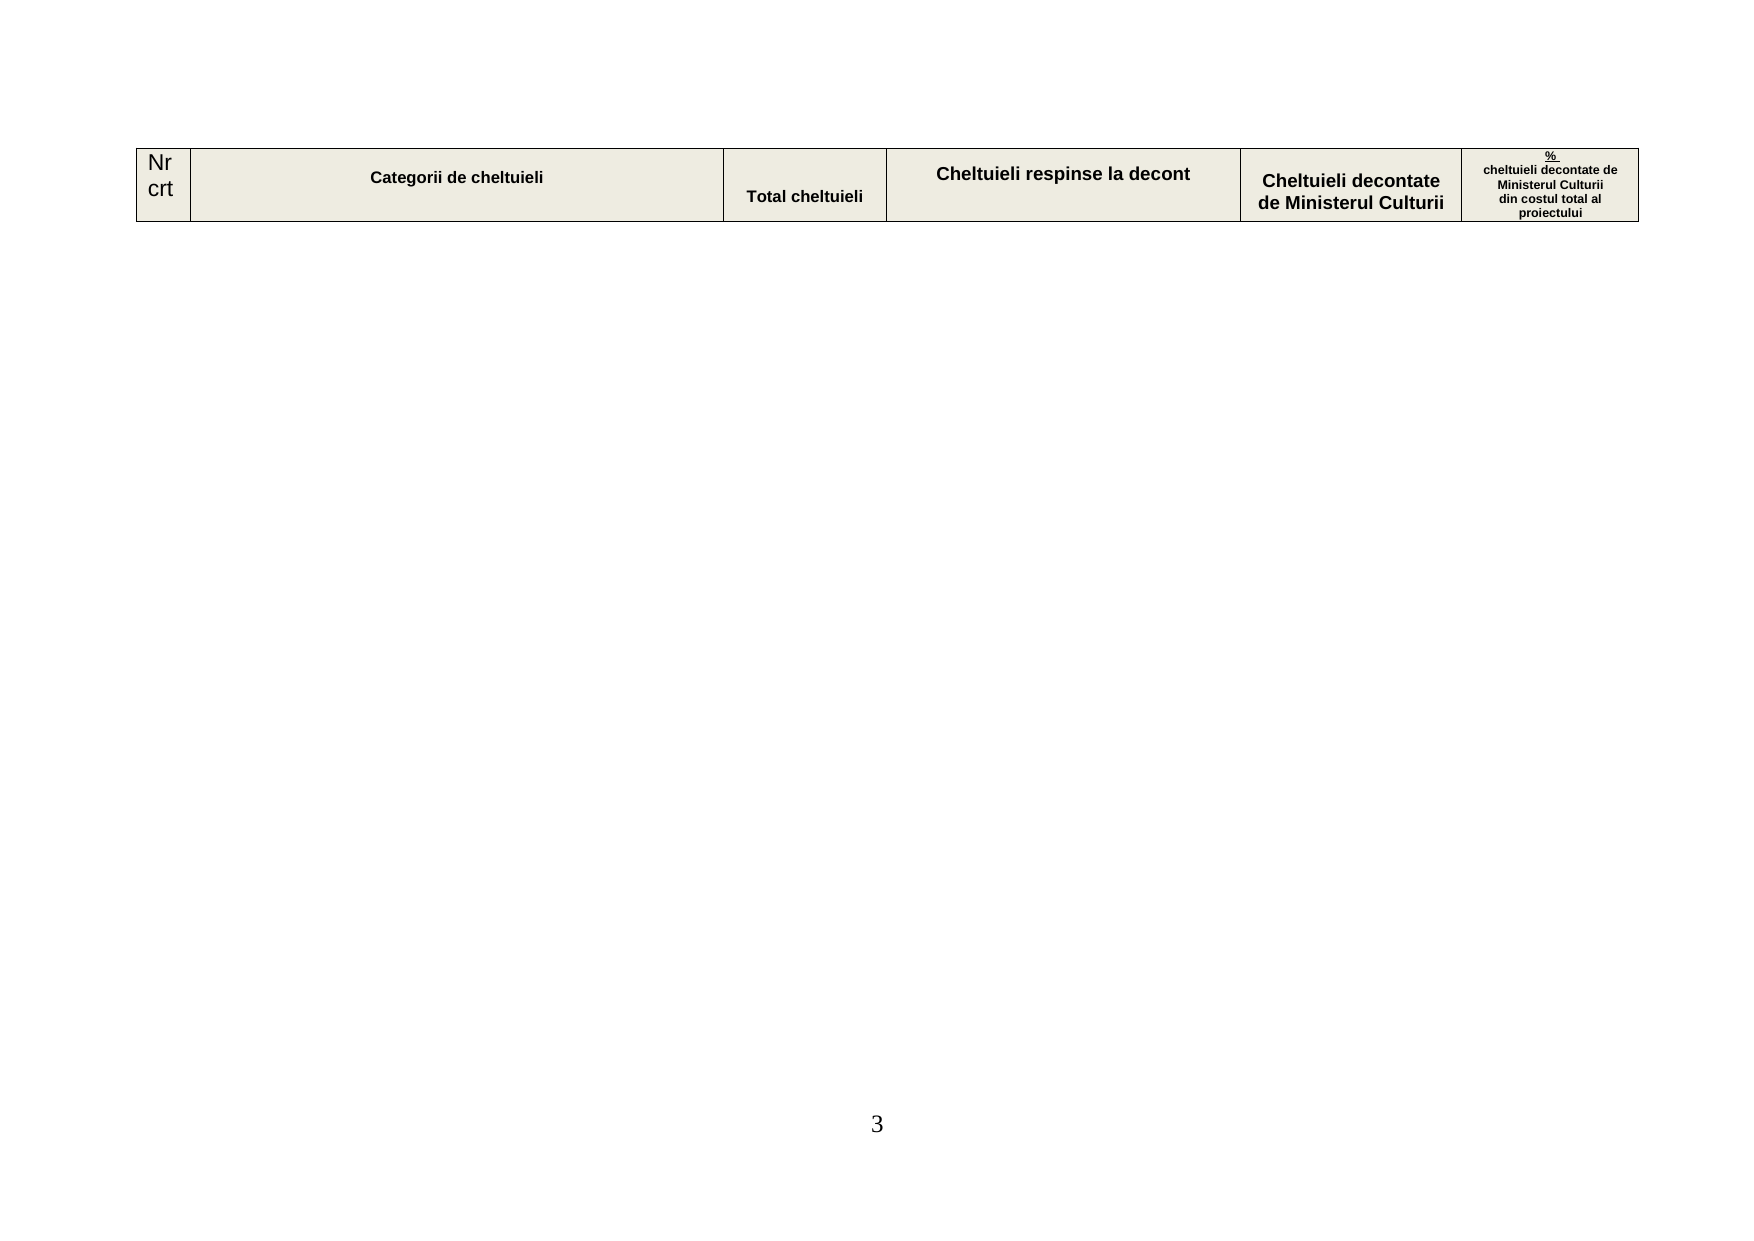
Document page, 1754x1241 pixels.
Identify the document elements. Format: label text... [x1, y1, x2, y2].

table_header % cheltuieli decontate de Ministerul Culturii din costul total al proiectului [1462, 149, 1638, 221]
table_header Cheltuieli respinse la decont [887, 149, 1240, 221]
table_header Total cheltuieli [724, 149, 886, 221]
table_header Categorii de cheltuieli [191, 149, 723, 221]
table_header Cheltuieli decontate de Ministerul Culturii [1241, 149, 1461, 221]
table_header Nr crt [137, 149, 190, 221]
